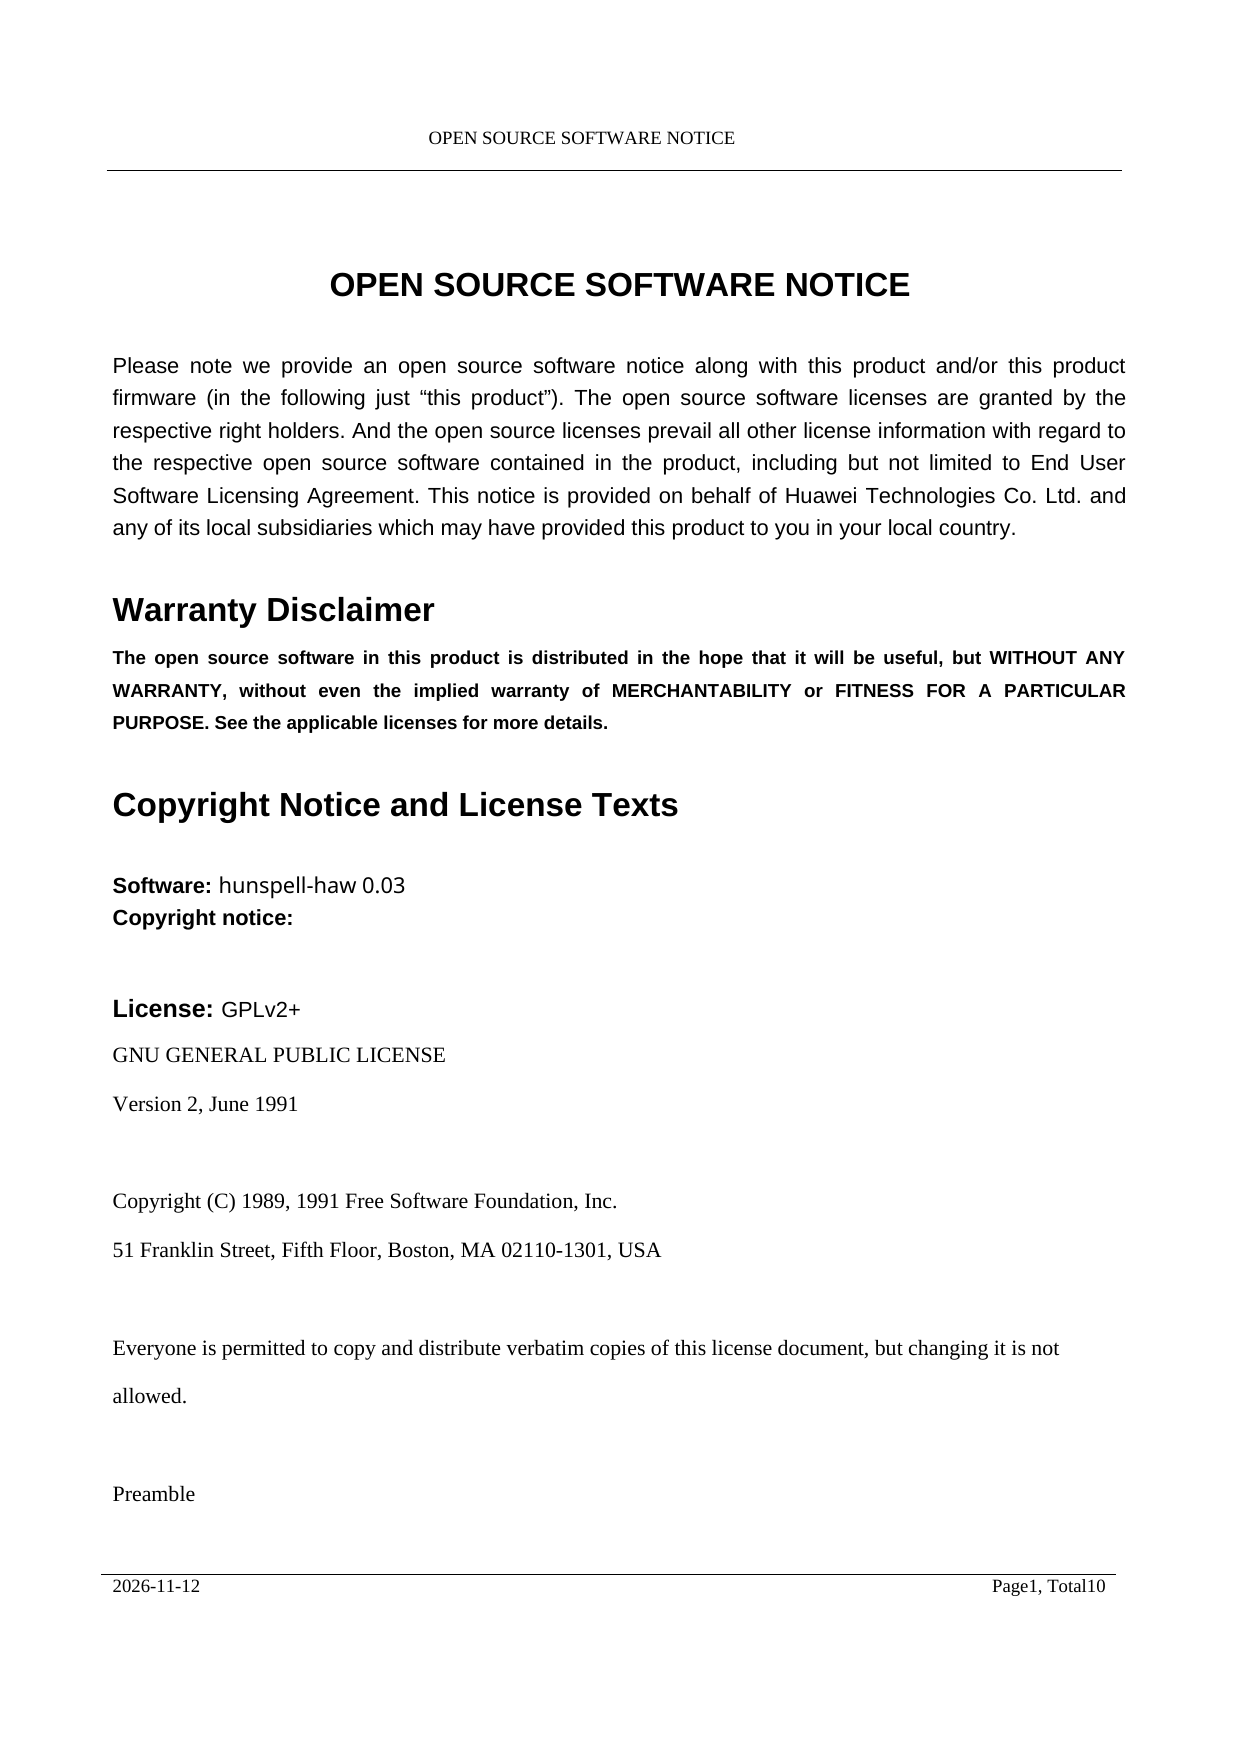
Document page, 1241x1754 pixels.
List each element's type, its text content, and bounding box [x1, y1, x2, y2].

text Copyright Notice and License Texts [112, 771, 1128, 836]
text Warranty Disclaimer [112, 576, 1128, 641]
text OPEN SOURCE SOFTWARE NOTICE [112, 251, 1128, 316]
text License: GPLv2+ [112, 992, 1128, 1024]
text Copyright notice: [112, 901, 1128, 934]
text The open source software in this product is distributed in the hope that it will be useful, but WITHOUT ANY WARRANTY, without even the implied warranty of MERCHANTABILITY or FITNESS FOR A PARTICULAR PURPOSE. See the applicable licenses for more details. [112, 641, 1128, 739]
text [112, 1038, 1128, 1510]
text Please note we provide an open source software notice along with this product and/or this product firmware (in the following just “this product”). The open source software licenses are granted by the respective right holders. And the open source licenses prevail all other license information with regard to the respective open source software contained in the product, including but not limited to End User Software Licensing Agreement. This notice is provided on behalf of Huawei Technologies Co. Ltd. and any of its local subsidiaries which may have provided this product to you in your local country. [112, 349, 1128, 544]
text Software: hunspell-haw 0.03 [112, 869, 1128, 901]
